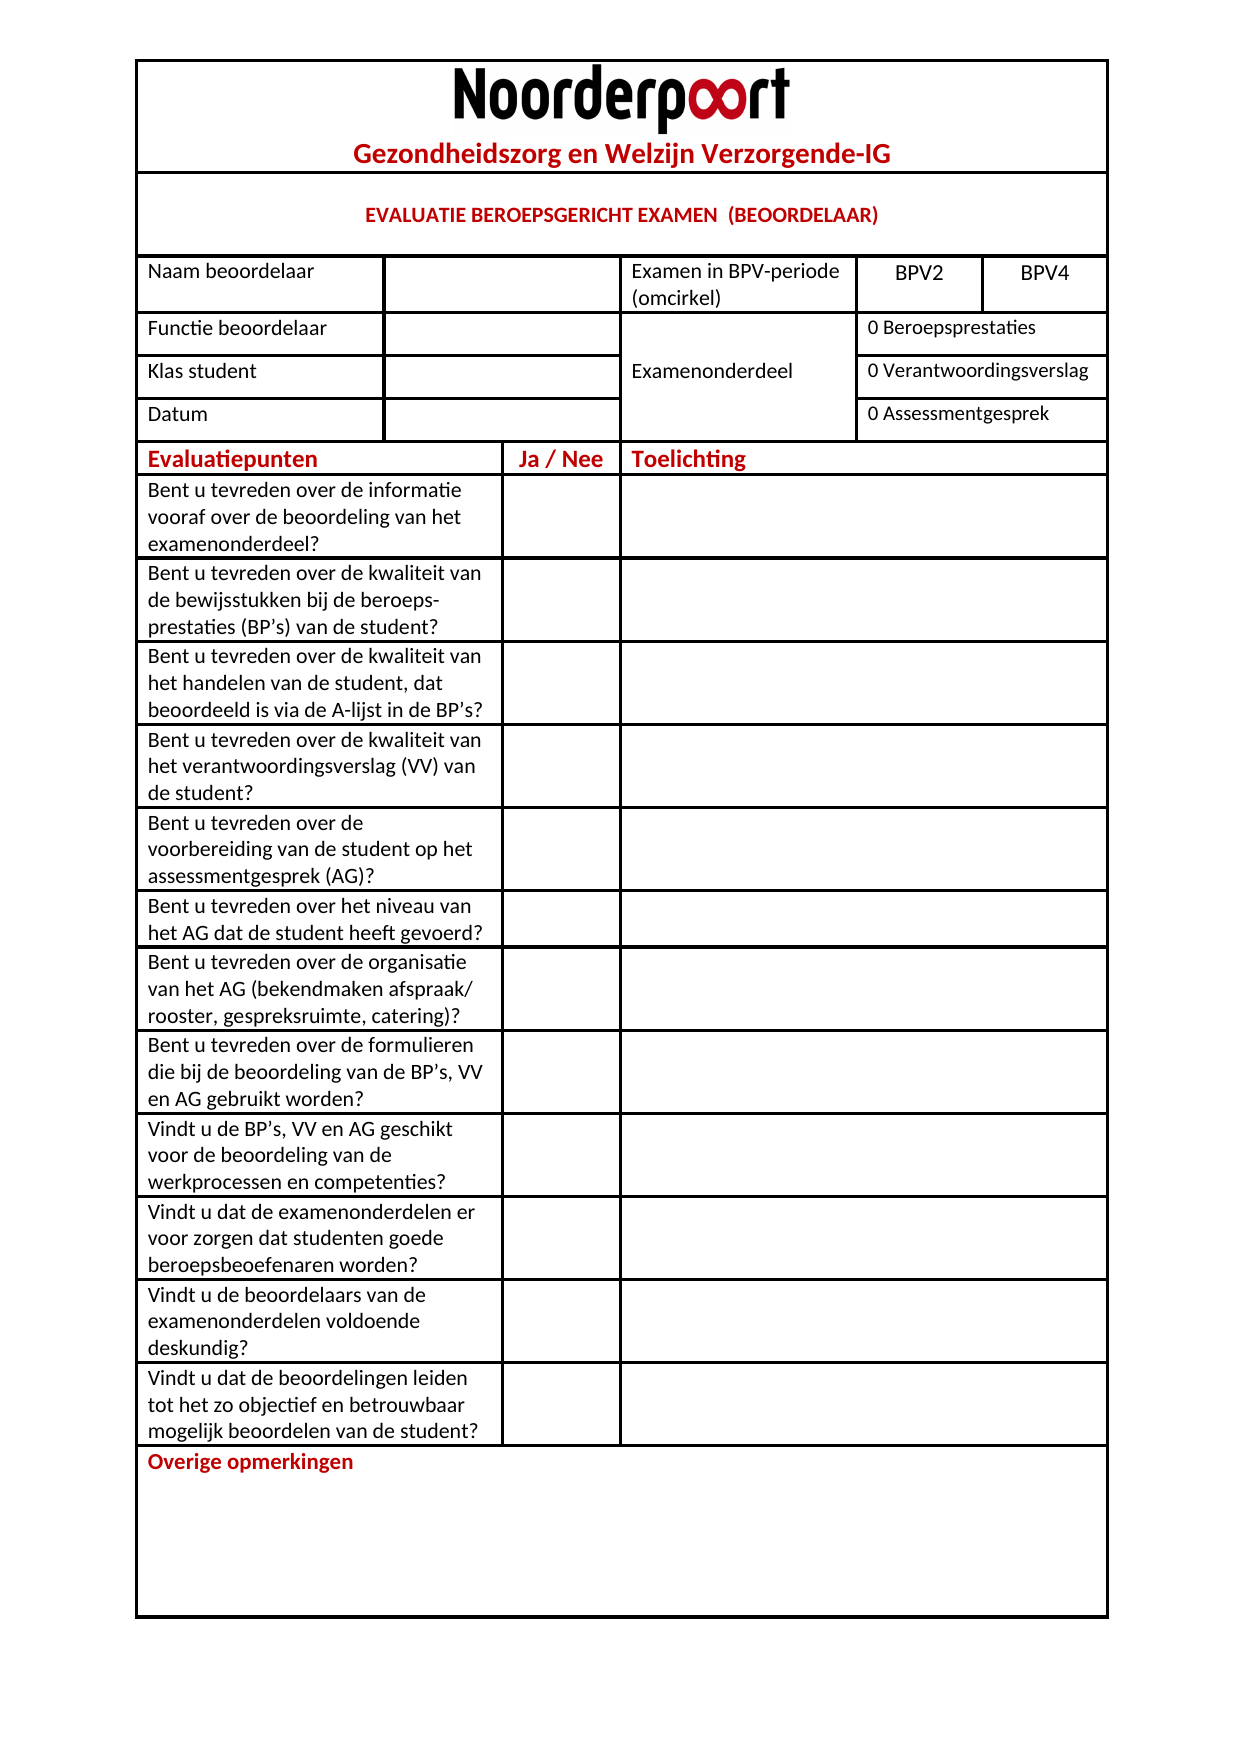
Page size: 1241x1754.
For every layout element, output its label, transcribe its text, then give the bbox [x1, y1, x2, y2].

table_cell Overige opmerkingen [138, 1447, 1106, 1615]
table_cell 0 Assessmentgesprek [858, 400, 1106, 439]
table_cell Bent u tevreden over de kwaliteit van de bewijsstukken bij de beroeps-prestaties (BP’s) van de student? [138, 560, 501, 639]
table_cell Bent u tevreden over de kwaliteit van het handelen van de student, dat beoordeeld is via de A-lijst in de BP’s? [138, 643, 501, 723]
table_cell Evaluatiepunten [138, 443, 501, 473]
table_cell Vindt u de BP’s, VV en AG geschikt voor de beoordeling van de werkprocessen en competenties? [138, 1115, 501, 1195]
table_cell Bent u tevreden over de informatie vooraf over de beoordeling van het examenonderdeel? [138, 476, 501, 556]
table_cell [504, 1364, 619, 1444]
table_cell [504, 560, 619, 639]
table_cell [504, 1032, 619, 1112]
table_cell [622, 1281, 1106, 1361]
table_cell Gezondheidszorg en Welzijn Verzorgende-IG [138, 62, 1106, 171]
table_cell Toelichting [622, 443, 1106, 473]
table_cell [504, 809, 619, 889]
table_cell BPV2 [858, 258, 981, 311]
picture [453, 62, 791, 136]
table_cell [504, 1115, 619, 1195]
table_cell [504, 1198, 619, 1278]
table_cell 0 Verantwoordingsverslag [858, 357, 1106, 397]
table_cell [622, 949, 1106, 1028]
table_cell [622, 892, 1106, 945]
table_cell [504, 892, 619, 945]
table_cell 0 Beroepsprestaties [858, 314, 1106, 354]
table_cell Bent u tevreden over de kwaliteit van het verantwoordingsverslag (VV) van de student? [138, 726, 501, 806]
table_cell [386, 314, 619, 354]
table_cell BPV4 [984, 258, 1106, 311]
table_cell [622, 809, 1106, 889]
table_cell [622, 643, 1106, 723]
table_cell Functie beoordelaar [138, 314, 382, 354]
table_cell Klas student [138, 357, 382, 397]
table_cell [622, 1032, 1106, 1112]
table_cell [504, 476, 619, 556]
table_cell [504, 949, 619, 1028]
table_cell [622, 1198, 1106, 1278]
table_cell Bent u tevreden over de voorbereiding van de student op het assessmentgesprek (AG)? [138, 809, 501, 889]
table_cell [622, 1115, 1106, 1195]
table_cell Vindt u de beoordelaars van de examenonderdelen voldoende deskundig? [138, 1281, 501, 1361]
table_cell [386, 258, 619, 311]
table_cell Bent u tevreden over de formulieren die bij de beoordeling van de BP’s, VV en AG gebruikt worden? [138, 1032, 501, 1112]
table_cell Vindt u dat de examenonderdelen er voor zorgen dat studenten goede beroepsbeoefenaren worden? [138, 1198, 501, 1278]
table_cell Naam beoordelaar [138, 258, 382, 311]
table_cell [622, 1364, 1106, 1444]
table_cell Bent u tevreden over het niveau van het AG dat de student heeft gevoerd? [138, 892, 501, 945]
table_cell [622, 560, 1106, 639]
table_cell Examen in BPV-periode (omcirkel) [622, 258, 855, 311]
table_cell Datum [138, 400, 382, 439]
table_cell [386, 400, 619, 439]
table_cell [504, 1281, 619, 1361]
table_cell [622, 726, 1106, 806]
table_cell [622, 476, 1106, 556]
table_cell Examenonderdeel [622, 314, 855, 439]
table_cell [504, 726, 619, 806]
table_cell Ja / Nee [504, 443, 619, 473]
table_cell Bent u tevreden over de organisatie van het AG (bekendmaken afspraak/ rooster, gespreksruimte, catering)? [138, 949, 501, 1028]
table_cell EVALUATIE BEROEPSGERICHT EXAMEN (BEOORDELAAR) [138, 174, 1106, 254]
table_cell [504, 643, 619, 723]
table_cell Vindt u dat de beoordelingen leiden tot het zo objectief en betrouwbaar mogelijk beoordelen van de student? [138, 1364, 501, 1444]
table_cell [386, 357, 619, 397]
